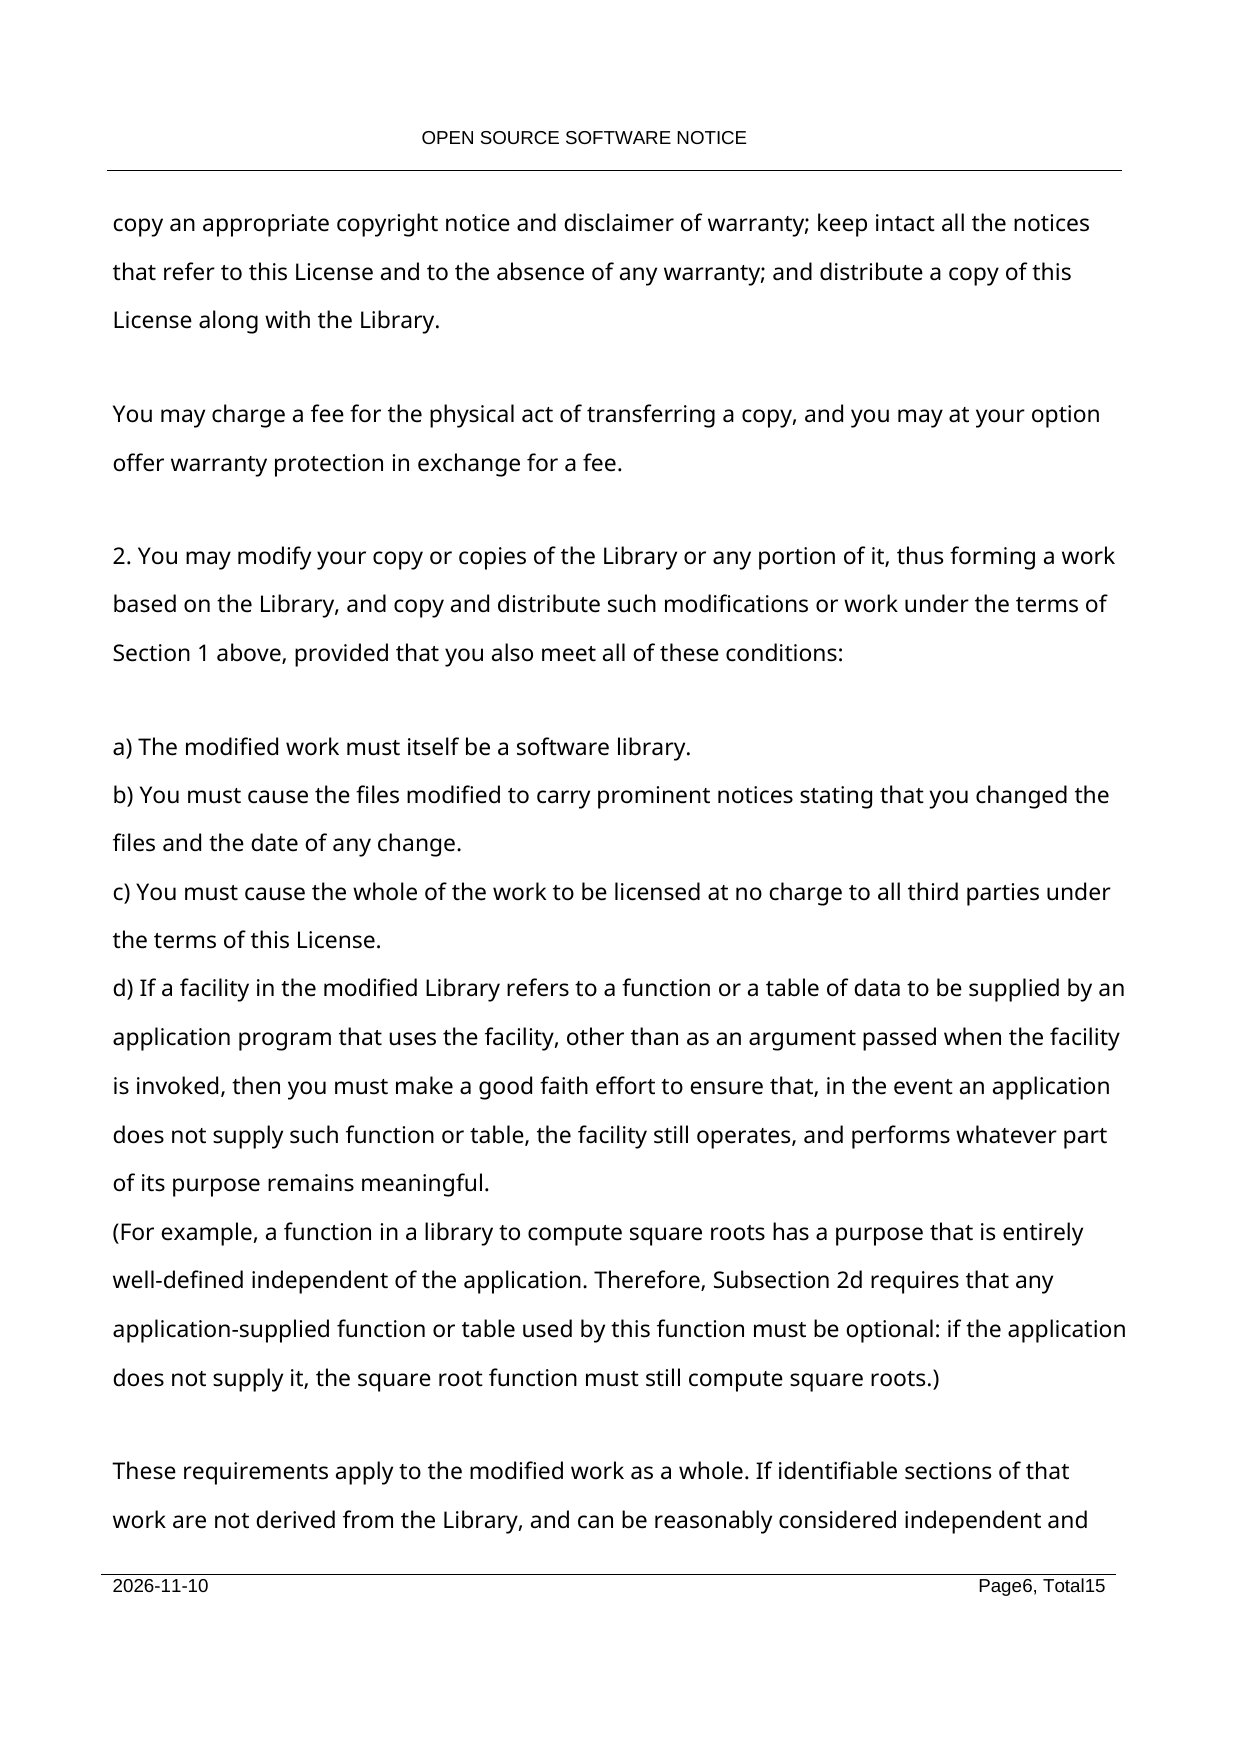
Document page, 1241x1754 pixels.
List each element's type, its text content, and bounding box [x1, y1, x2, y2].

text a) The modified work must itself be a software library. [112, 730, 1128, 762]
text d) If a facility in the modified Library refers to a function or a table of data to be supplied by an application program that uses the facility, other than as an argument passed when the facility is invoked, then you must make a good faith effort to ensure that, in the event an application does not supply such function or table, the facility still operates, and performs whatever part of its purpose remains meaningful. [112, 972, 1128, 1199]
text b) You must cause the files modified to carry prominent notices stating that you changed the files and the date of any change. [112, 778, 1128, 859]
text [112, 1454, 1128, 1536]
text 2. You may modify your copy or copies of the Library or any portion of it, thus forming a work based on the Library, and copy and distribute such modifications or work under the terms of Section 1 above, provided that you also meet all of these conditions: [112, 539, 1128, 669]
text c) You must cause the whole of the work to be licensed at no charge to all third parties under the terms of this License. [112, 875, 1128, 956]
text You may charge a fee for the physical act of transferring a copy, and you may at your option offer warranty protection in exchange for a fee. [112, 397, 1128, 478]
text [112, 206, 1128, 336]
text (For example, a function in a library to compute square roots has a purpose that is entirely well-defined independent of the application. Therefore, Subsection 2d requires that any application-supplied function or table used by this function must be optional: if the application does not supply it, the square root function must still compute square roots.) [112, 1215, 1128, 1393]
